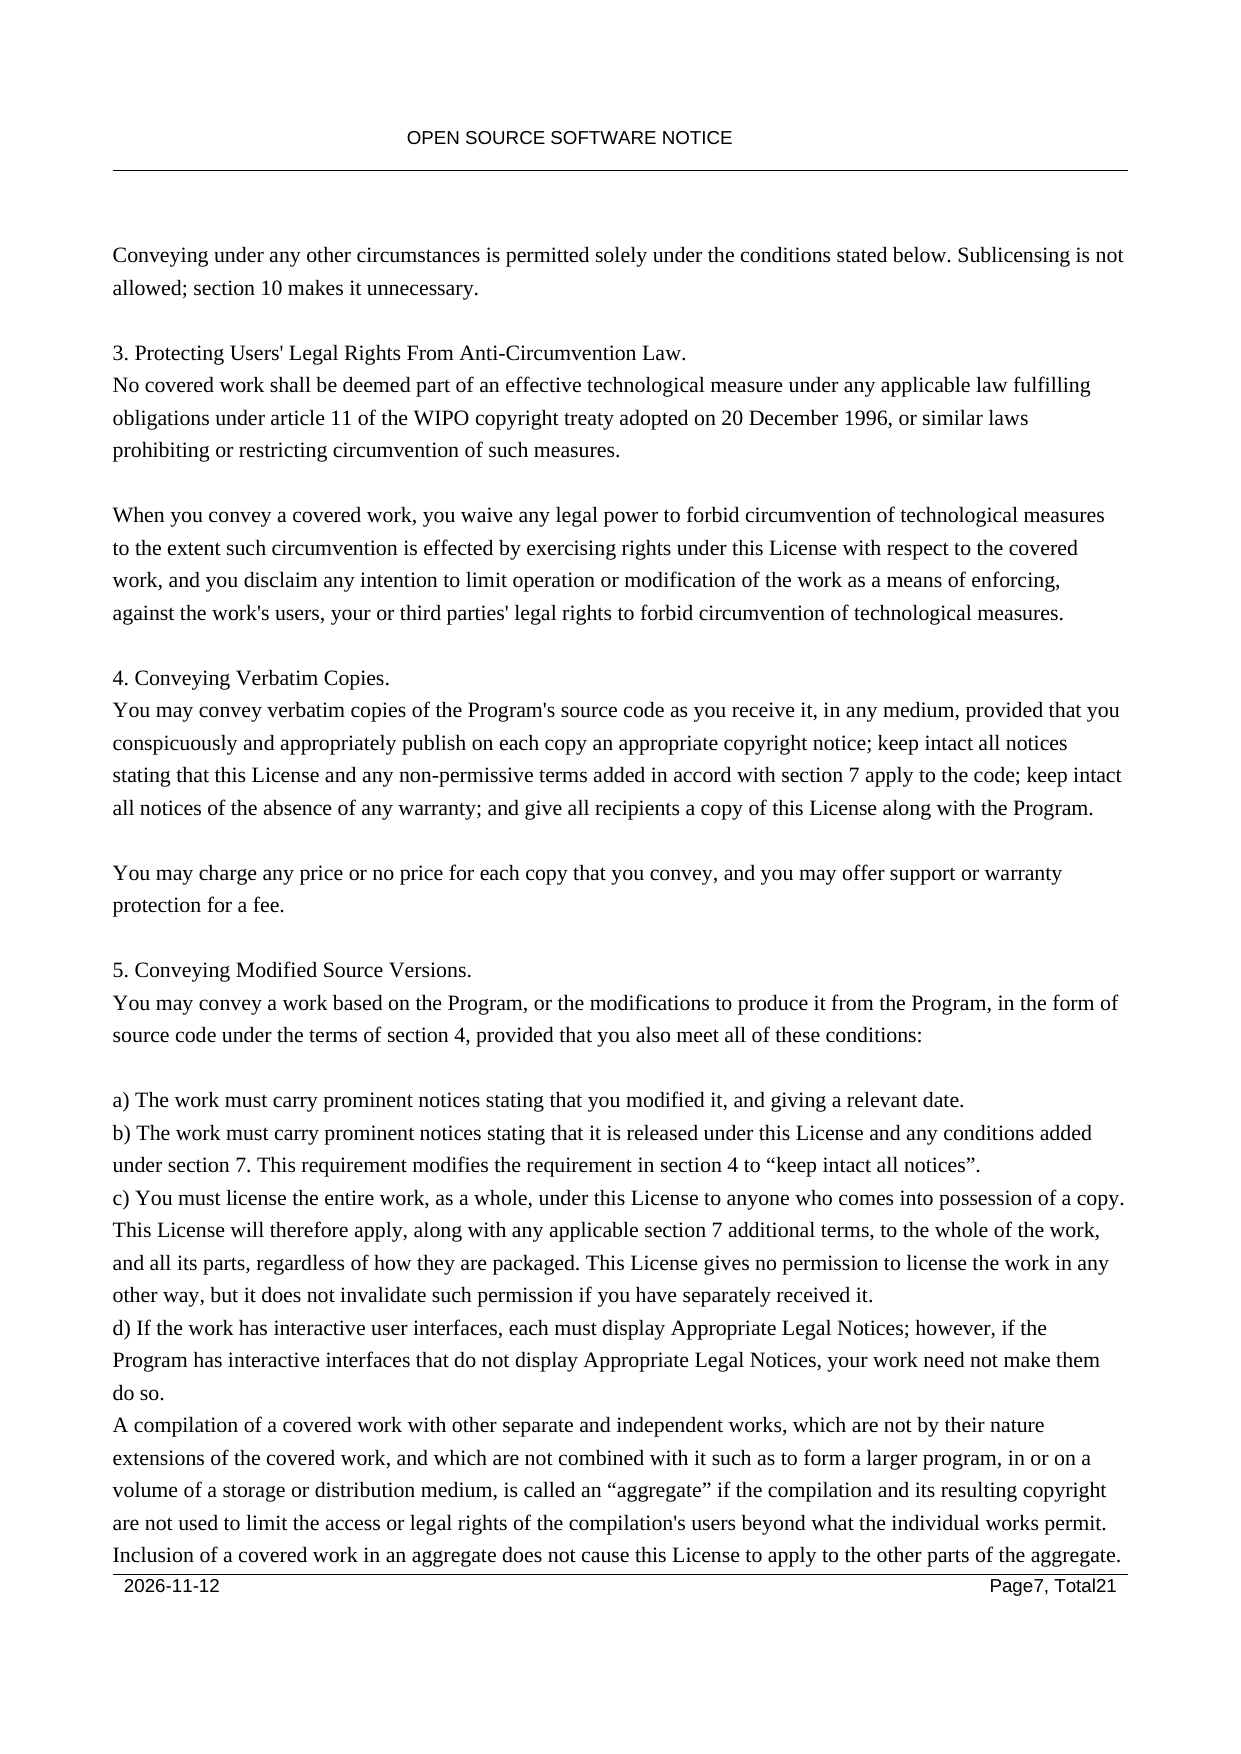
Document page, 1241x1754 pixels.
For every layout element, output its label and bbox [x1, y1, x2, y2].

text [112, 206, 1128, 1571]
